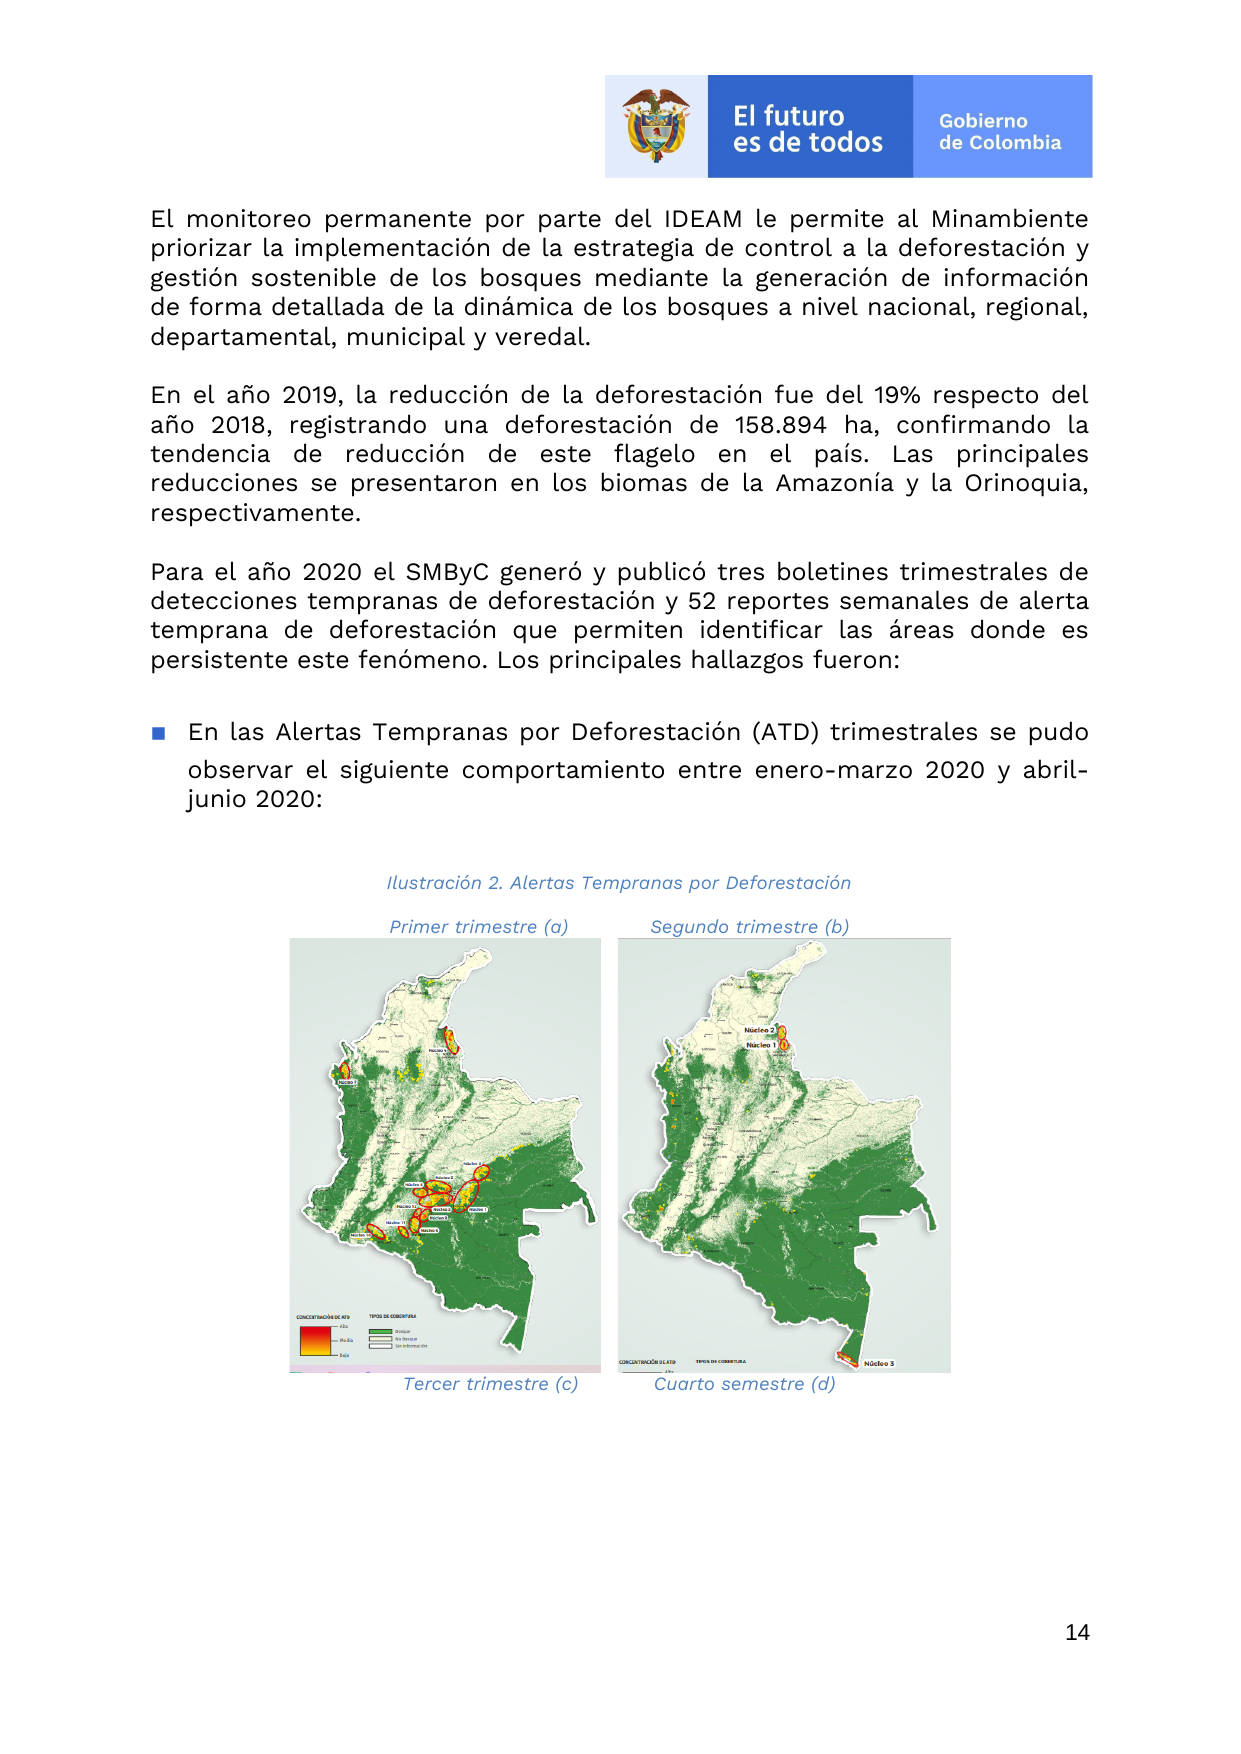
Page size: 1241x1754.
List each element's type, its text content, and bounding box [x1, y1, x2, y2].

text Primer trimestre (a) Segundo trimestre (b) [150, 916, 1090, 938]
list En las Alertas Tempranas por Deforestación (ATD) trimestrales se pudo observar el siguiente comportamiento entre enero-marzo 2020 y abril-junio 2020: [150, 704, 1090, 814]
text El monitoreo permanente por parte del IDEAM le permite al Minambiente priorizar la implementación de la estrategia de control a la deforestación y gestión sostenible de los bosques mediante la generación de información de forma detallada de la dinámica de los bosques a nivel nacional, regional, departamental, municipal y veredal. [150, 204, 1090, 351]
text Ilustración 2. Alertas Tempranas por Deforestación [150, 872, 1090, 894]
picture [289, 938, 601, 1373]
picture [605, 75, 1093, 178]
text Para el año 2020 el SMByC generó y publicó tres boletines trimestrales de detecciones tempranas de deforestación y 52 reportes semanales de alerta temprana de deforestación que permiten identificar las áreas donde es persistente este fenómeno. Los principales hallazgos fueron: [150, 557, 1090, 674]
text Tercer trimestre (c) Cuarto semestre (d) [150, 1373, 1090, 1394]
picture [617, 938, 951, 1373]
text En el año 2019, la reducción de la deforestación fue del 19% respecto del año 2018, registrando una deforestación de 158.894 ha, confirmando la tendencia de reducción de este flagelo en el país. Las principales reducciones se presentaron en los biomas de la Amazonía y la Orinoquia, respectivamente. [150, 381, 1090, 527]
